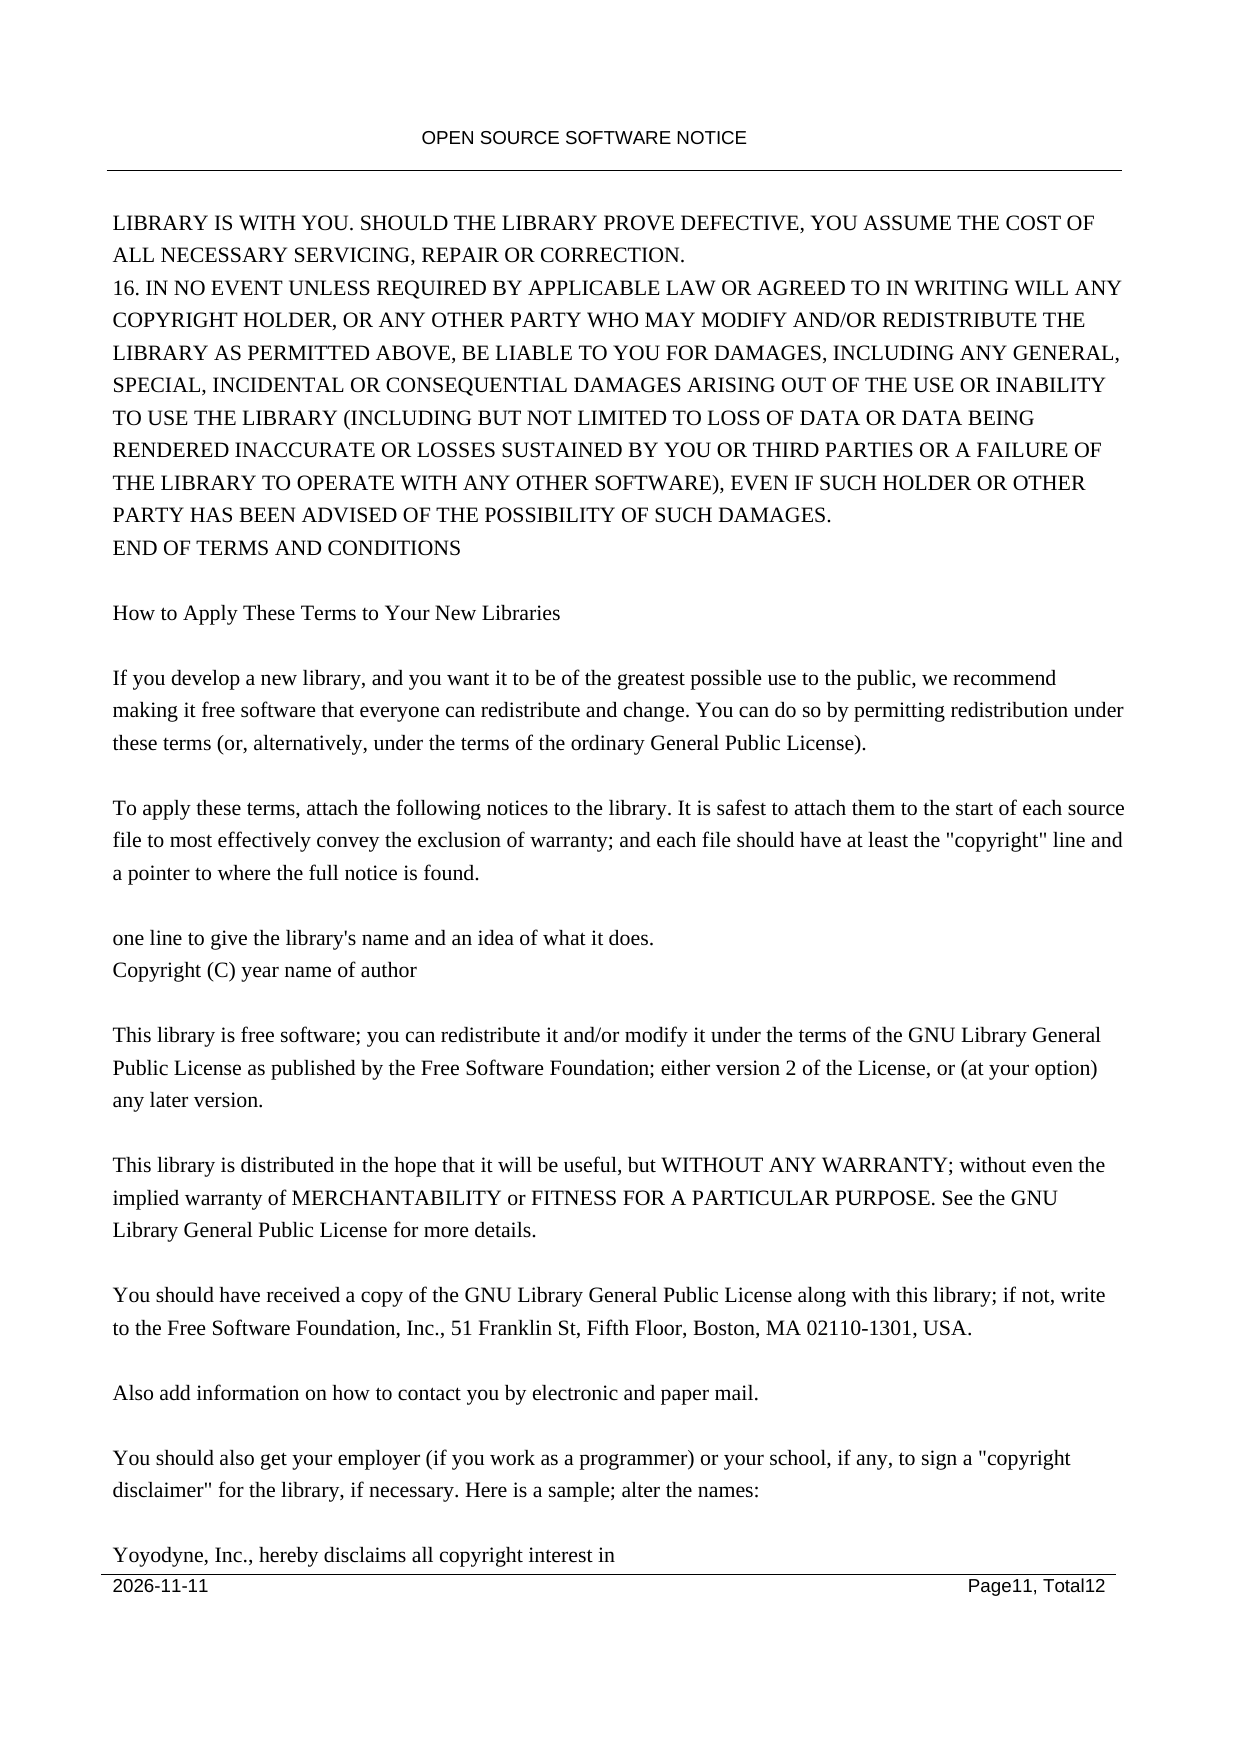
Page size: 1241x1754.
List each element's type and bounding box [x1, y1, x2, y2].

text [112, 206, 1128, 1571]
